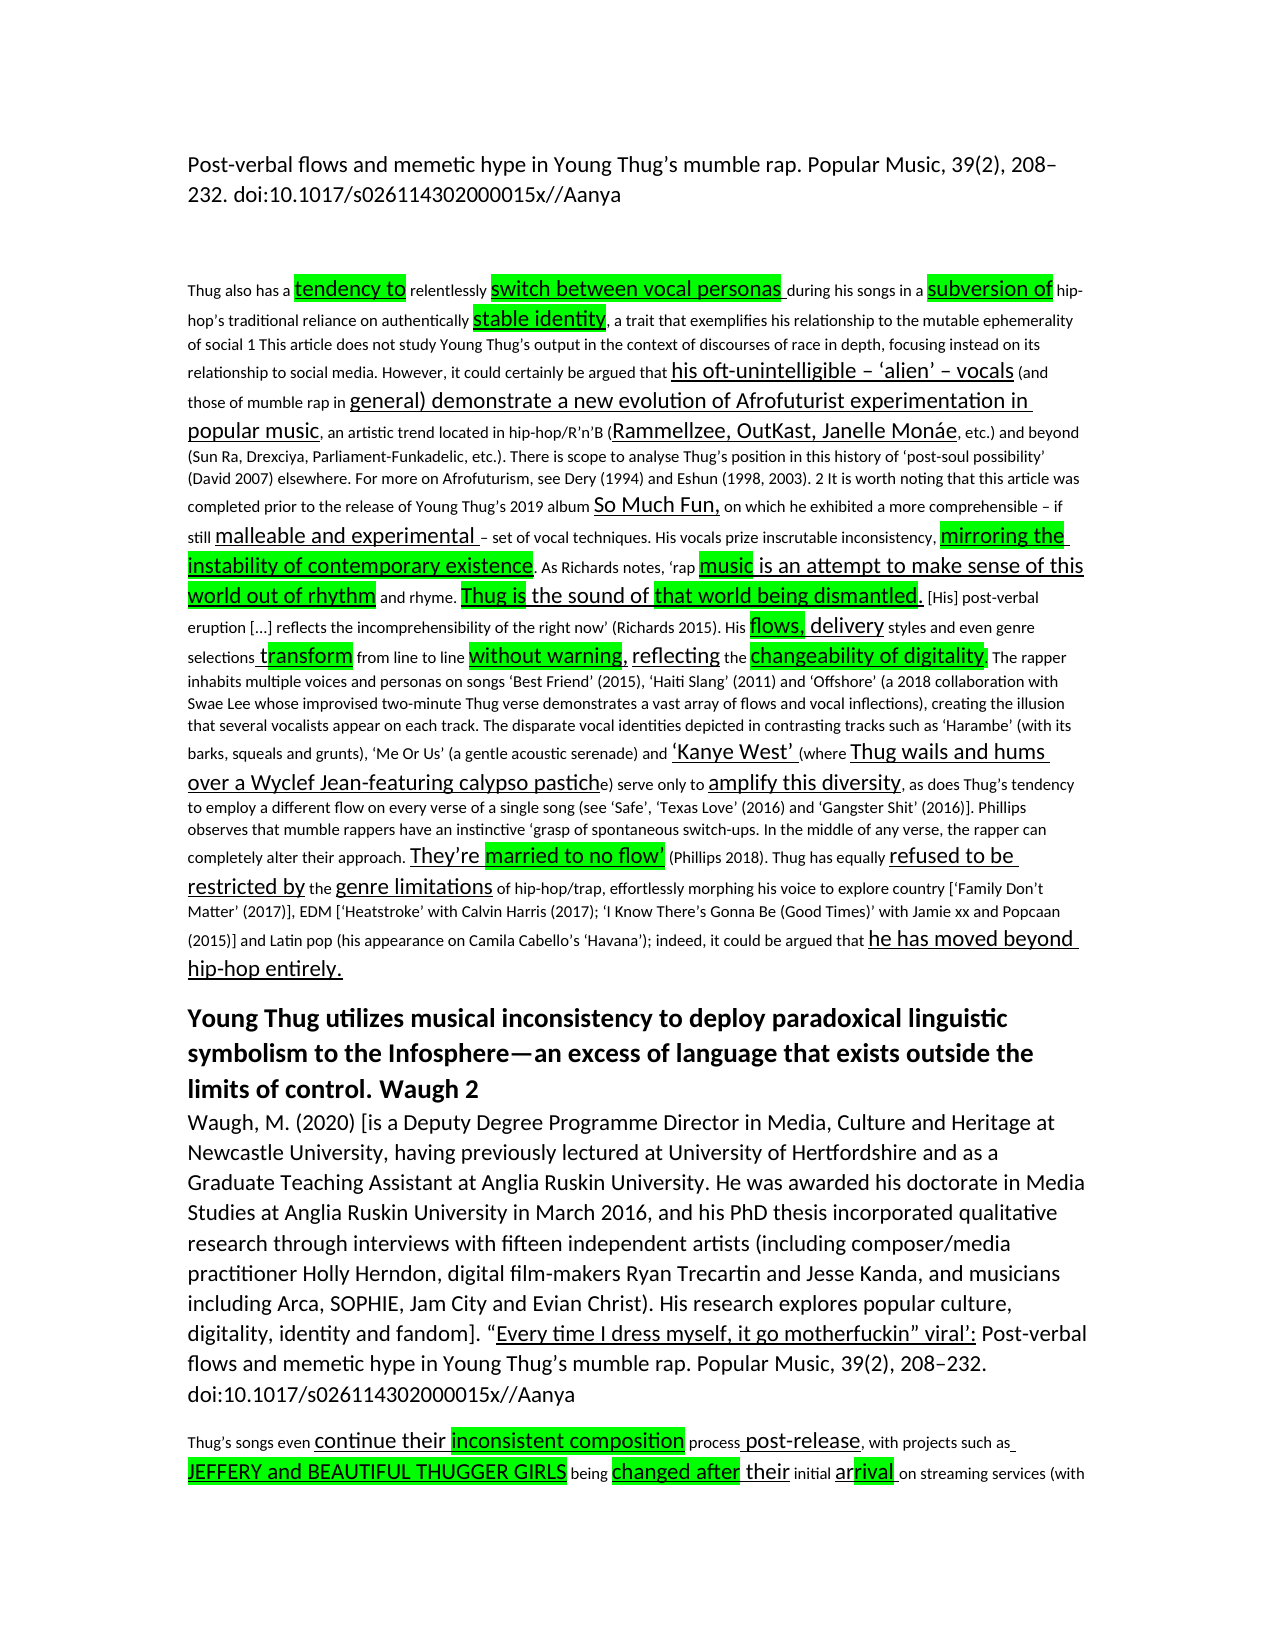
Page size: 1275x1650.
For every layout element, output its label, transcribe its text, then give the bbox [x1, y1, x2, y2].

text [187, 150, 1087, 208]
subtitle Young Thug utilizes musical inconsistency to deploy paradoxical linguistic symbolism to the Infosphere—an excess of language that exists outside the limits of control. Waugh 2 [187, 1001, 1087, 1105]
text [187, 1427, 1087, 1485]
text Waugh, M. (2020) [is a Deputy Degree Programme Director in Media, Culture and Heritage at Newcastle University, having previously lectured at University of Hertfordshire and as a Graduate Teaching Assistant at Anglia Ruskin University. He was awarded his doctorate in Media Studies at Anglia Ruskin University in March 2016, and his PhD thesis incorporated qualitative research through interviews with fifteen independent artists (including composer/media practitioner Holly Herndon, digital film-makers Ryan Trecartin and Jesse Kanda, and musicians including Arca, SOPHIE, Jam City and Evian Christ). His research explores popular culture, digitality, identity and fandom]. “Every time I dress myself, it go motherfuckin” viral’: Post-verbal flows and memetic hype in Young Thug’s mumble rap. Popular Music, 39(2), 208–232. doi:10.1017/s026114302000015x//Aanya [187, 1108, 1087, 1408]
text Thug also has a tendency to relentlessly switch between vocal personas during his songs in a subversion of hip-hop’s traditional reliance on authentically stable identity, a trait that exemplifies his relationship to the mutable ephemerality of social 1 This article does not study Young Thug’s output in the context of discourses of race in depth, focusing instead on its relationship to social media. However, it could certainly be argued that his oft-unintelligible – ‘alien’ – vocals (and those of mumble rap in general) demonstrate a new evolution of Afrofuturist experimentation in popular music, an artistic trend located in hip-hop/R’n’B (Rammellzee, OutKast, Janelle Monáe, etc.) and beyond (Sun Ra, Drexciya, Parliament-Funkadelic, etc.). There is scope to analyse Thug’s position in this history of ‘post-soul possibility’ (David 2007) elsewhere. For more on Afrofuturism, see Dery (1994) and Eshun (1998, 2003). 2 It is worth noting that this article was completed prior to the release of Young Thug’s 2019 album So Much Fun, on which he exhibited a more comprehensible – if still malleable and experimental – set of vocal techniques. His vocals prize inscrutable inconsistency, mirroring the instability of contemporary existence. As Richards notes, ‘rap music is an attempt to make sense of this world out of rhythm and rhyme. Thug is the sound of that world being dismantled. [His] post-verbal eruption [...] reflects the incomprehensibility of the right now’ (Richards 2015). His flows, delivery styles and even genre selections transform from line to line without warning, reflecting the changeability of digitality. The rapper inhabits multiple voices and personas on songs ‘Best Friend’ (2015), ‘Haiti Slang’ (2011) and ‘Offshore’ (a 2018 collaboration with Swae Lee whose improvised two-minute Thug verse demonstrates a vast array of flows and vocal inflections), creating the illusion that several vocalists appear on each track. The disparate vocal identities depicted in contrasting tracks such as ‘Harambe’ (with its barks, squeals and grunts), ‘Me Or Us’ (a gentle acoustic serenade) and ‘Kanye West’ (where Thug wails and hums over a Wyclef Jean-featuring calypso pastiche) serve only to amplify this diversity, as does Thug’s tendency to employ a different flow on every verse of a single song (see ‘Safe’, ‘Texas Love’ (2016) and ‘Gangster Shit’ (2016)]. Phillips observes that mumble rappers have an instinctive ‘grasp of spontaneous switch-ups. In the middle of any verse, the rapper can completely alter their approach. They’re married to no flow’ (Phillips 2018). Thug has equally refused to be restricted by the genre limitations of hip-hop/trap, effortlessly morphing his voice to explore country [‘Family Don’t Matter’ (2017)], EDM [‘Heatstroke’ with Calvin Harris (2017); ‘I Know There’s Gonna Be (Good Times)’ with Jamie xx and Popcaan (2015)] and Latin pop (his appearance on Camila Cabello’s ‘Havana’); indeed, it could be argued that he has moved beyond hip-hop entirely. [187, 274, 1087, 982]
